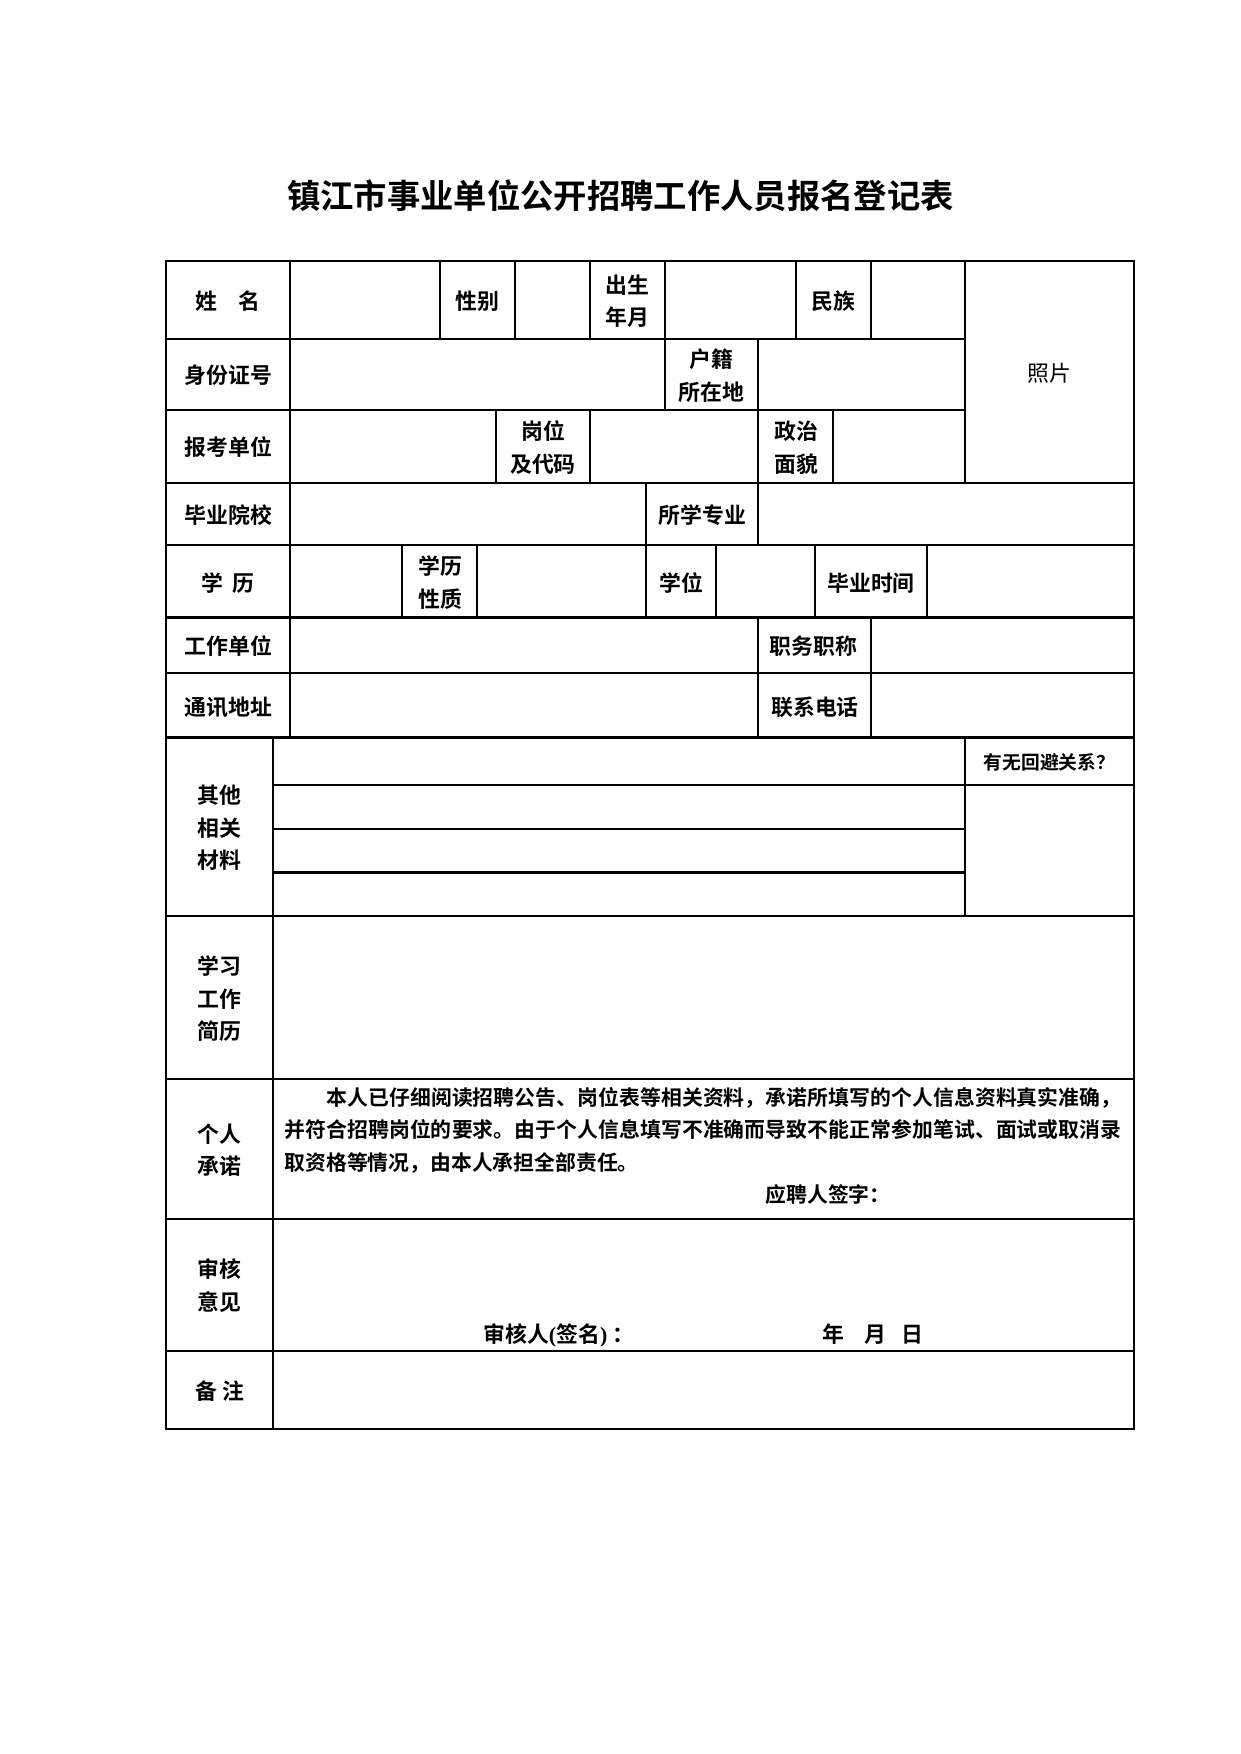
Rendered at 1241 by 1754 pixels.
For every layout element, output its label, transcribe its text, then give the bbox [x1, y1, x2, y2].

table_cell 学习 工作 简历 [167, 917, 272, 1078]
text 镇江市事业单位公开招聘工作人员报名登记表 [177, 162, 1063, 227]
table_cell 其他 相关 材料 [167, 739, 272, 915]
table_cell 政治 面貌 [759, 411, 832, 482]
table_cell 户籍 所在地 [666, 340, 757, 408]
table_cell [274, 874, 964, 915]
table_cell [759, 340, 964, 408]
table_cell [872, 619, 1133, 672]
table_cell [291, 674, 757, 736]
table_cell [291, 546, 401, 616]
table_cell [274, 786, 964, 828]
table_cell 联系电话 [759, 674, 870, 736]
table_cell 学历 性质 [403, 546, 476, 616]
table_header 照片 [966, 262, 1133, 482]
table_cell 毕业院校 [167, 484, 289, 544]
table_cell [291, 484, 645, 544]
table_header [872, 262, 964, 338]
table_cell [717, 546, 814, 616]
table_cell [928, 546, 1133, 616]
table_cell 学位 [647, 546, 715, 616]
table_cell [834, 411, 964, 482]
table_cell [759, 484, 1133, 544]
table_cell [591, 411, 757, 482]
table_cell 所学专业 [647, 484, 757, 544]
table_header [291, 262, 439, 338]
table_cell [274, 917, 1133, 1078]
table_cell 备 注 [167, 1352, 272, 1428]
table_cell [274, 739, 964, 784]
table_cell 身份证号 [167, 340, 289, 408]
table_cell 通讯地址 [167, 674, 289, 736]
table_cell 职务职称 [759, 619, 870, 672]
table_cell 审核人(签名) ： 年 月 日 [274, 1220, 1133, 1349]
table_cell [274, 830, 964, 871]
table_cell 工作单位 [167, 619, 289, 672]
table_cell 学 历 [167, 546, 289, 616]
table_cell [274, 1352, 1133, 1428]
table_header 性别 [441, 262, 514, 338]
table_cell [291, 619, 757, 672]
table_cell 有无回避关系？ [966, 739, 1133, 784]
table_cell 本人已仔细阅读招聘公告、岗位表等相关资料，承诺所填写的个人信息资料真实准确，并符合招聘岗位的要求。由于个人信息填写不准确而导致不能正常参加笔试、面试或取消录取资格等情况，由本人承担全部责任。 应聘人签字： [274, 1080, 1133, 1217]
table_cell [291, 411, 495, 482]
table_header [516, 262, 589, 338]
table_header 姓 名 [167, 262, 289, 338]
table_cell 审核 意见 [167, 1220, 272, 1349]
table_cell [872, 674, 1133, 736]
table_cell 岗位 及代码 [497, 411, 589, 482]
table_cell [966, 786, 1133, 915]
table_header 出生 年月 [591, 262, 664, 338]
table_cell [478, 546, 645, 616]
table_cell 毕业时间 [816, 546, 926, 616]
table_cell [291, 340, 664, 408]
table_header [666, 262, 795, 338]
table_cell 个人 承诺 [167, 1080, 272, 1217]
table_header 民族 [797, 262, 870, 338]
table_cell 报考单位 [167, 411, 289, 482]
